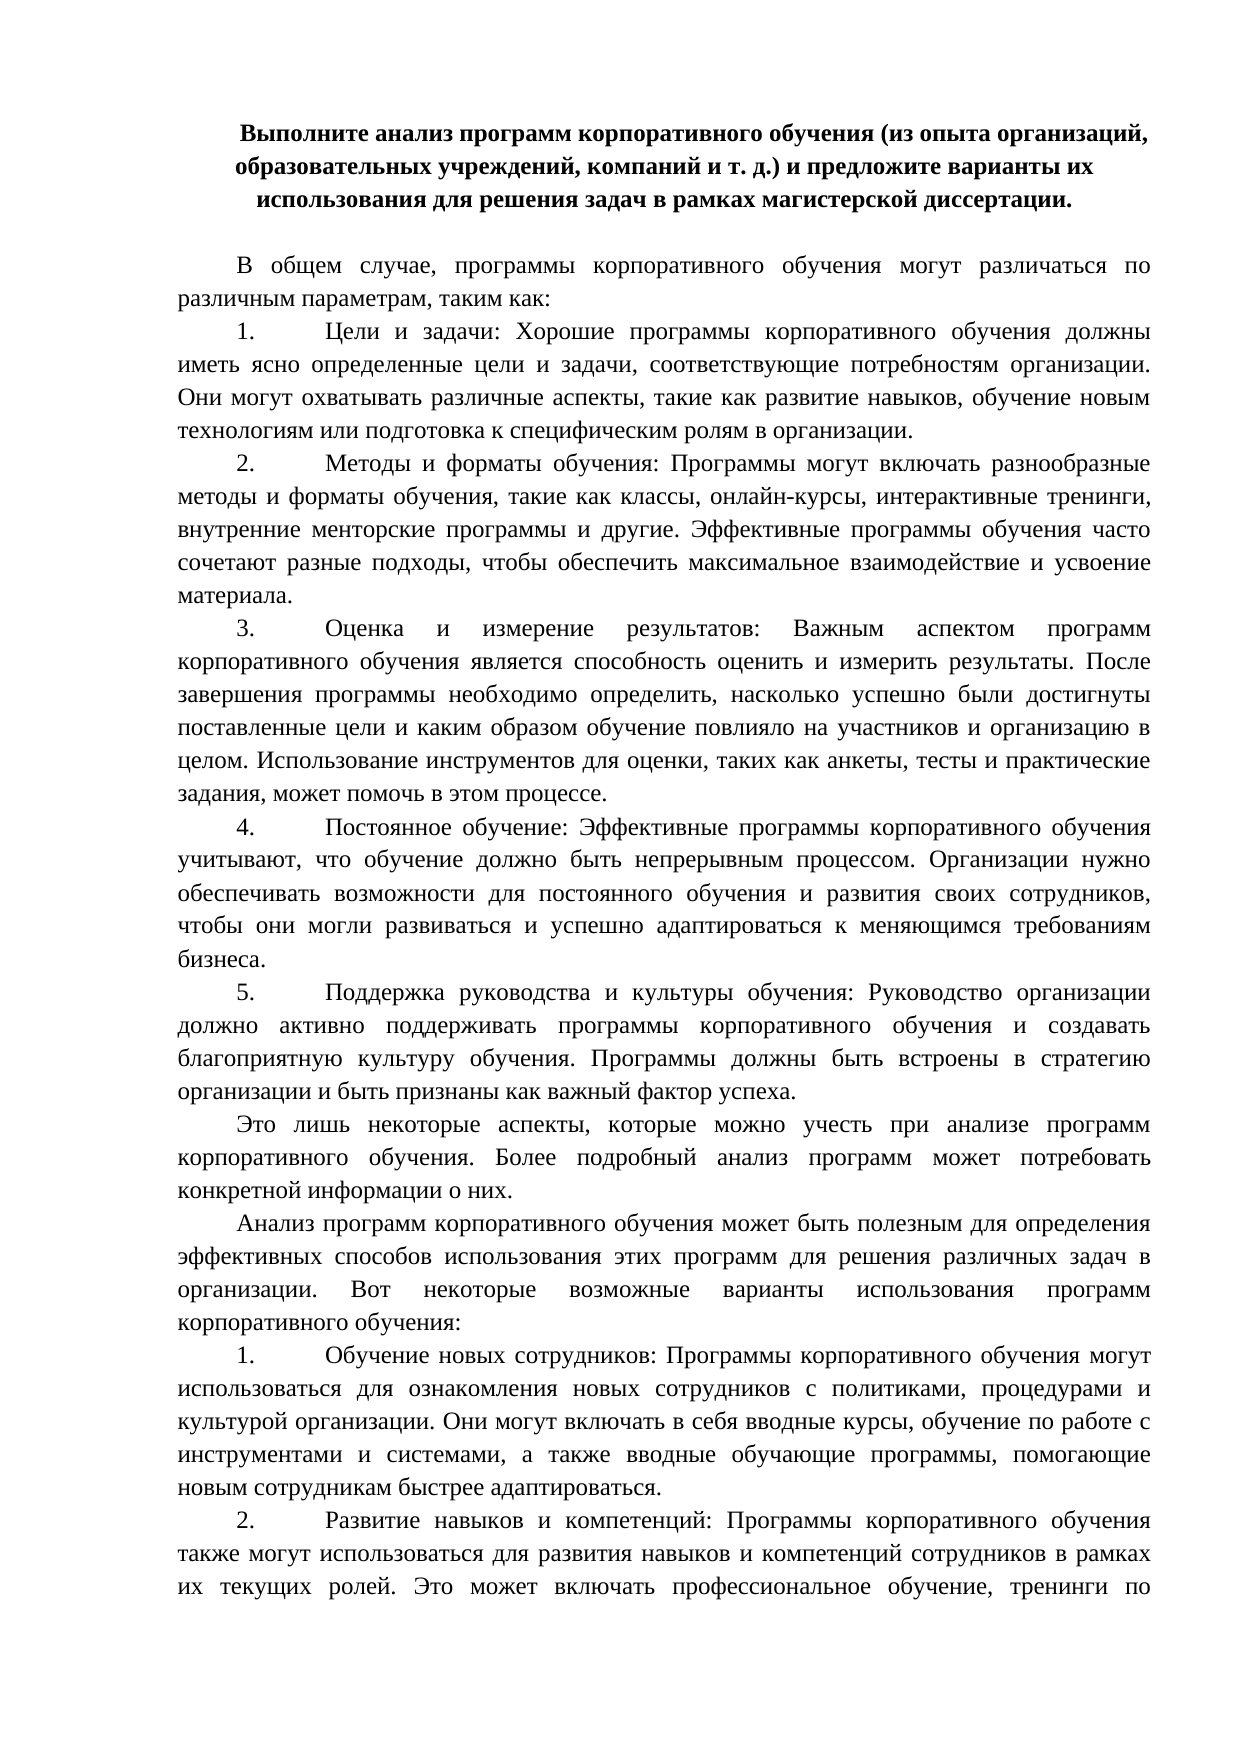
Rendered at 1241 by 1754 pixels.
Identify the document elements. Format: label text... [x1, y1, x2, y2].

list Оценка и измерение результатов: Важным аспектом программ корпоративного обучения является способность оценить и измерить результаты. После завершения программы необходимо определить, насколько успешно были достигнуты поставленные цели и каким образом обучение повлияло на участников и организацию в целом. Использование инструментов для оценки, таких как анкеты, тесты и практические задания, может помочь в этом процессе. [177, 613, 1152, 807]
list Цели и задачи: Хорошие программы корпоративного обучения должны иметь ясно определенные цели и задачи, соответствующие потребностям организации. Они могут охватывать различные аспекты, такие как развитие навыков, обучение новым технологиям или подготовка к специфическим ролям в организации. [177, 316, 1152, 444]
text Это лишь некоторые аспекты, которые можно учесть при анализе программ корпоративного обучения. Более подробный анализ программ может потребовать конкретной информации о них. [177, 1109, 1152, 1203]
list Методы и форматы обучения: Программы могут включать разнообразные методы и форматы обучения, такие как классы, онлайн-курсы, интерактивные тренинги, внутренние менторские программы и другие. Эффективные программы обучения часто сочетают разные подходы, чтобы обеспечить максимальное взаимодействие и усвоение материала. [177, 448, 1152, 609]
text Анализ программ корпоративного обучения может быть полезным для определения эффективных способов использования этих программ для решения различных задач в организации. Вот некоторые возможные варианты использования программ корпоративного обучения: [177, 1208, 1152, 1336]
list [177, 1505, 1152, 1600]
text В общем случае, программы корпоративного обучения могут различаться по различным параметрам, таким как: [177, 250, 1152, 312]
list Поддержка руководства и культуры обучения: Руководство организации должно активно поддерживать программы корпоративного обучения и создавать благоприятную культуру обучения. Программы должны быть встроены в стратегию организации и быть признаны как важный фактор успеха. [177, 977, 1152, 1104]
list Обучение новых сотрудников: Программы корпоративного обучения могут использоваться для ознакомления новых сотрудников с политиками, процедурами и культурой организации. Они могут включать в себя вводные курсы, обучение по работе с инструментами и системами, а также вводные обучающие программы, помогающие новым сотрудникам быстрее адаптироваться. [177, 1340, 1152, 1501]
text Выполните анализ программ корпоративного обучения (из опыта организаций, образовательных учреждений, компаний и т. д.) и предложите варианты их использования для решения задач в рамках магистерской диссертации. [177, 118, 1152, 213]
list Постоянное обучение: Эффективные программы корпоративного обучения учитывают, что обучение должно быть непрерывным процессом. Организации нужно обеспечивать возможности для постоянного обучения и развития своих сотрудников, чтобы они могли развиваться и успешно адаптироваться к меняющимся требованиям бизнеса. [177, 812, 1152, 972]
